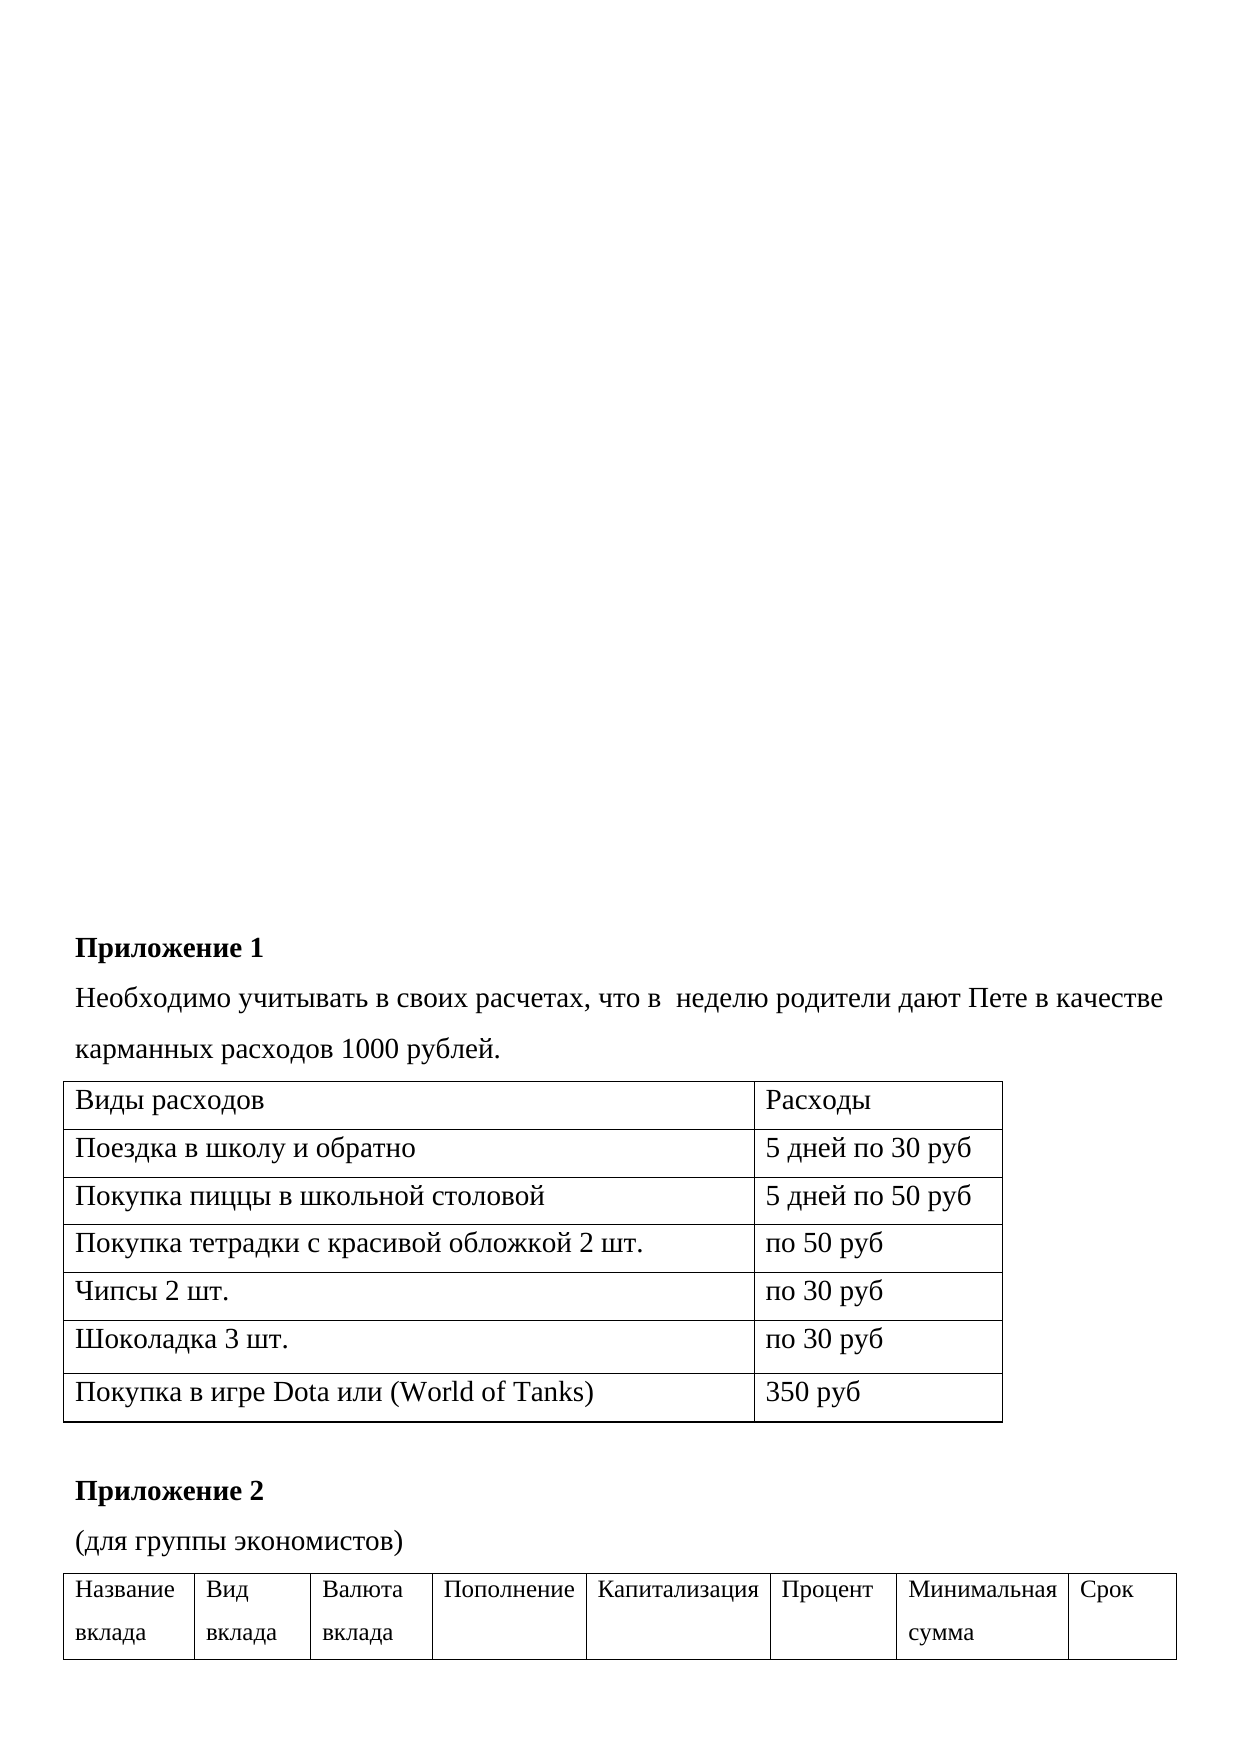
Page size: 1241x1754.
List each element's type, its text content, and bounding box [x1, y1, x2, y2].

table_cell Поездка в школу и обратно [64, 1130, 754, 1177]
table_cell Покупка в игре Dota или (World of Tanks) [64, 1374, 754, 1421]
table_header Вид вклада [195, 1574, 310, 1659]
table_cell Чипсы 2 шт. [64, 1273, 754, 1320]
table_cell Покупка пиццы в школьной столовой [64, 1178, 754, 1224]
table_header Пополнение [433, 1574, 586, 1659]
text Необходимо учитывать в своих расчетах, что в неделю родители дают Пете в качестве карманных расходов 1000 рублей. [75, 981, 1165, 1064]
table_header Валюта вклада [311, 1574, 432, 1659]
text (для группы экономистов) [75, 1523, 1165, 1557]
table_header Процент [771, 1574, 896, 1659]
table_cell Покупка тетрадки с красивой обложкой 2 шт. [64, 1225, 754, 1272]
table_cell 5 дней по 30 руб [755, 1130, 1002, 1177]
table_header Расходы [755, 1082, 1002, 1129]
table_header Минимальная сумма [897, 1574, 1068, 1659]
table_cell по 30 руб [755, 1273, 1002, 1320]
table_cell 5 дней по 50 руб [755, 1178, 1002, 1224]
table_header Капитализация [587, 1574, 770, 1659]
table_header Название вклада [64, 1574, 194, 1659]
table_header Виды расходов [64, 1082, 754, 1129]
table_cell Шоколадка 3 шт. [64, 1321, 754, 1373]
table_header Срок [1069, 1574, 1176, 1659]
table_cell 350 руб [755, 1374, 1002, 1421]
table_cell по 30 руб [755, 1321, 1002, 1373]
table_cell по 50 руб [755, 1225, 1002, 1272]
text Приложение 1 [75, 930, 1165, 964]
text Приложение 2 [75, 1473, 1165, 1506]
